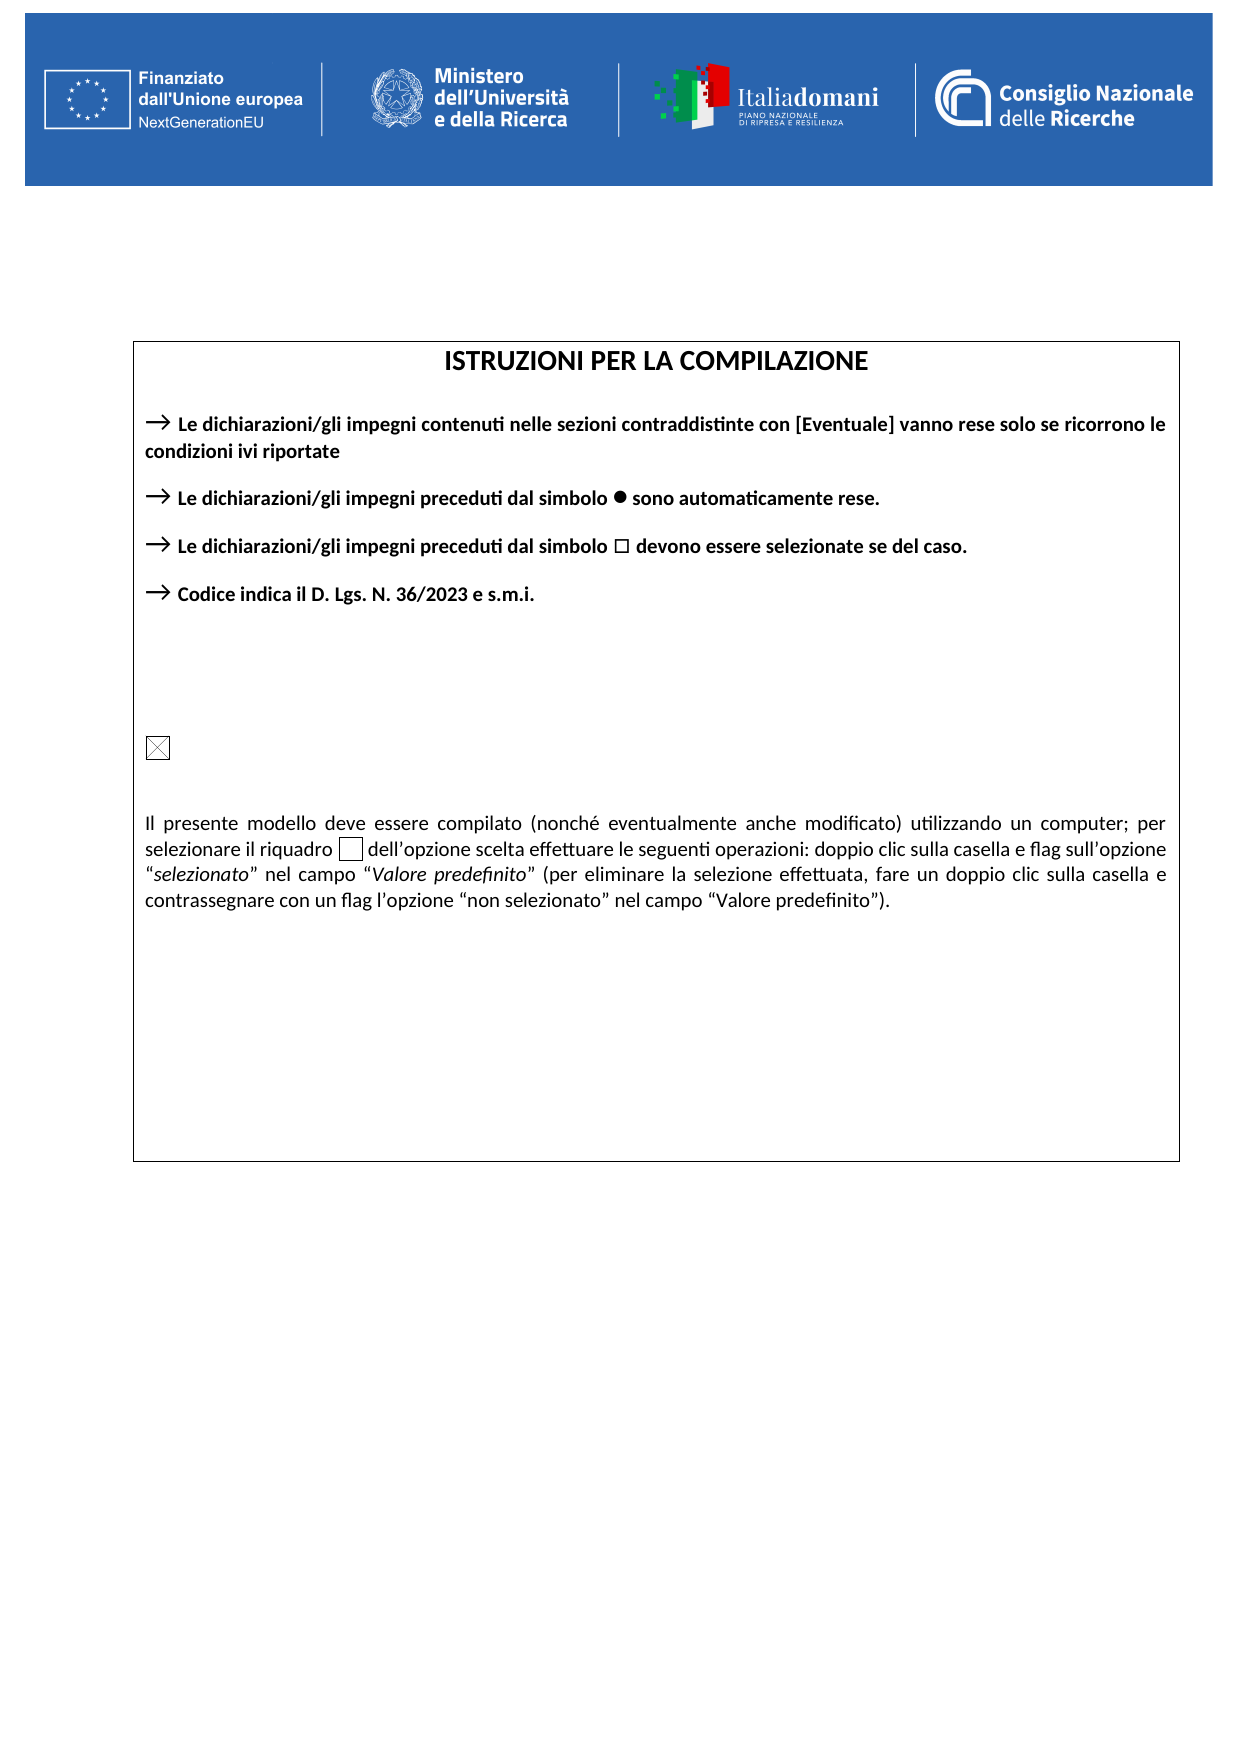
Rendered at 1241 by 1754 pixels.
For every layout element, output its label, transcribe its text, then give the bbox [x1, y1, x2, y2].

picture [25, 13, 1213, 186]
table_header ISTRUZIONI PER LA COMPILAZIONE → Le dichiarazioni/gli impegni contenuti nelle sezioni contraddistinte con [Eventuale] vanno rese solo se ricorrono le condizioni ivi riportate → Le dichiarazioni/gli impegni preceduti dal simbolo • sono automaticamente rese. → Le dichiarazioni/gli impegni preceduti dal simbolo □ devono essere selezionate se del caso. → Codice indica il D. Lgs. N. 36/2023 e s.m.i. Il presente modello deve essere compilato (nonché eventualmente anche modificato) utilizzando un computer; per selezionare il riquadro dell’opzione scelta effettuare le seguenti operazioni: doppio clic sulla casella e flag sull’opzione “selezionato” nel campo “Valore predefinito” (per eliminare la selezione effettuata, fare un doppio clic sulla casella e contrassegnare con un flag l’opzione “non selezionato” nel campo “Valore predefinito”). [134, 342, 1179, 1161]
